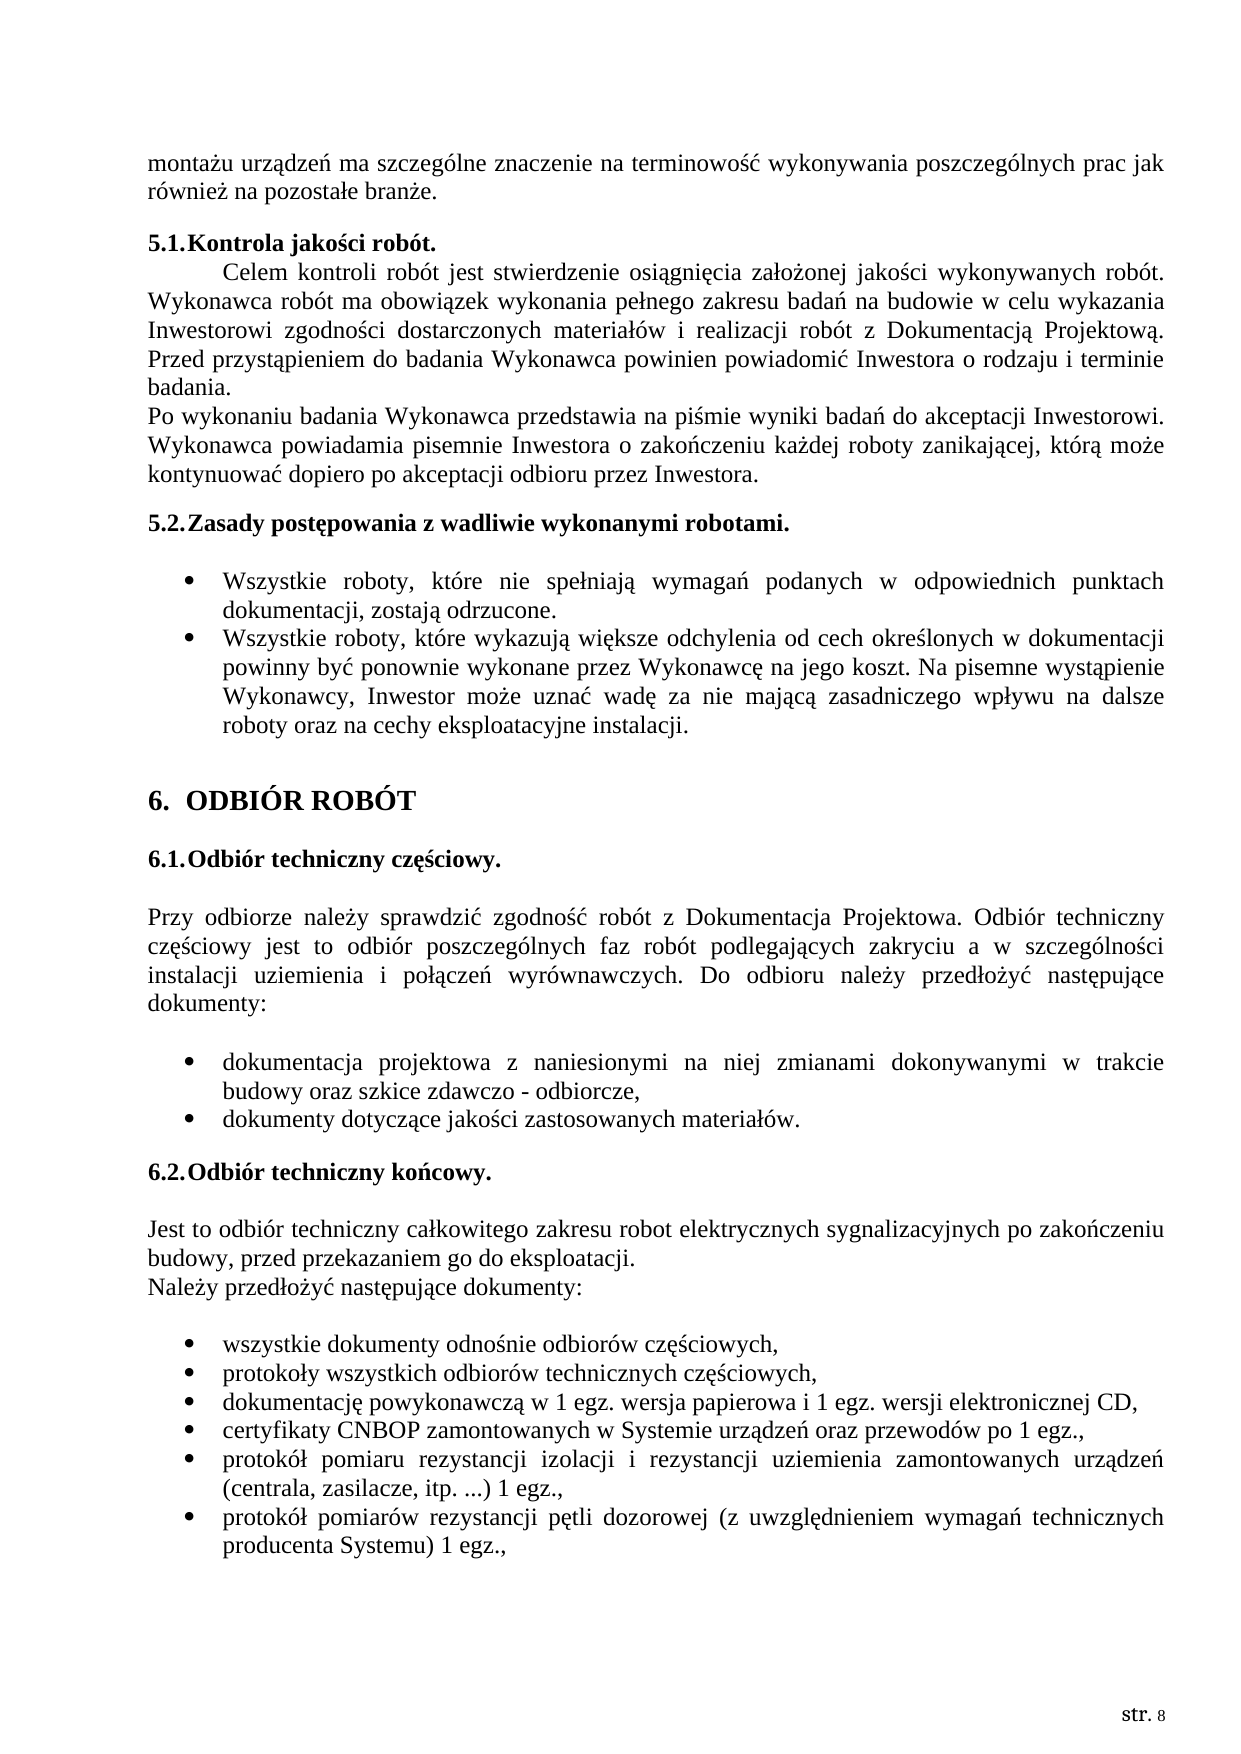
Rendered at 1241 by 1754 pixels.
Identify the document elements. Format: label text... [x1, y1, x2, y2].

list Wszystkie roboty, które wykazują większe odchylenia od cech określonych w dokumentacji powinny być ponownie wykonane przez Wykonawcę na jego koszt. Na pisemne wystąpienie Wykonawcy, Inwestor może uznać wadę za nie mającą zasadniczego wpływu na dalsze roboty oraz na cechy eksploatacyjne instalacji. [185, 623, 1165, 738]
list protokół pomiaru rezystancji izolacji i rezystancji uziemienia zamontowanych urządzeń (centrala, zasilacze, itp. ...) 1 egz., [185, 1444, 1165, 1502]
subtitle Odbiór techniczny końcowy. [148, 1162, 1165, 1184]
text Celem kontroli robót jest stwierdzenie osiągnięcia założonej jakości wykonywanych robót. Wykonawca robót ma obowiązek wykonania pełnego zakresu badań na budowie w celu wykazania Inwestorowi zgodności dostarczonych materiałów i realizacji robót z Dokumentacją Projektową. Przed przystąpieniem do badania Wykonawca powinien powiadomić Inwestora o rodzaju i terminie badania. [147, 257, 1165, 401]
text Przy odbiorze należy sprawdzić zgodność robót z Dokumentacja Projektowa. Odbiór techniczny częściowy jest to odbiór poszczególnych faz robót podlegających zakryciu a w szczególności instalacji uziemienia i połączeń wyrównawczych. Do odbioru należy przedłożyć następujące dokumenty: [147, 902, 1165, 1017]
list protokoły wszystkich odbiorów technicznych częściowych, [185, 1358, 1165, 1387]
list wszystkie dokumenty odnośnie odbiorów częściowych, [185, 1329, 1165, 1358]
list dokumenty dotyczące jakości zastosowanych materiałów. [185, 1104, 1165, 1133]
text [147, 148, 1165, 205]
subtitle ODBIÓR ROBÓT [148, 783, 1165, 816]
list protokół pomiarów rezystancji pętli dozorowej (z uwzględnieniem wymagań technicznych producenta Systemu) 1 egz., [185, 1502, 1165, 1559]
text Należy przedłożyć następujące dokumenty: [147, 1272, 1165, 1301]
list certyfikaty CNBOP zamontowanych w Systemie urządzeń oraz przewodów po 1 egz., [185, 1416, 1165, 1444]
subtitle Odbiór techniczny częściowy. [148, 850, 1165, 872]
subtitle Zasady postępowania z wadliwie wykonanymi robotami. [148, 514, 1165, 536]
list Wszystkie roboty, które nie spełniają wymagań podanych w odpowiednich punktach dokumentacji, zostają odrzucone. [185, 566, 1165, 623]
subtitle Kontrola jakości robót. [148, 234, 1165, 256]
text Po wykonaniu badania Wykonawca przedstawia na piśmie wyniki badań do akceptacji Inwestorowi. Wykonawca powiadamia pisemnie Inwestora o zakończeniu każdej roboty zanikającej, którą może kontynuować dopiero po akceptacji odbioru przez Inwestora. [147, 401, 1165, 487]
list dokumentację powykonawczą w 1 egz. wersja papierowa i 1 egz. wersji elektronicznej CD, [185, 1387, 1165, 1416]
text Jest to odbiór techniczny całkowitego zakresu robot elektrycznych sygnalizacyjnych po zakończeniu budowy, przed przekazaniem go do eksploatacji. [147, 1214, 1165, 1272]
list dokumentacja projektowa z naniesionymi na niej zmianami dokonywanymi w trakcie budowy oraz szkice zdawczo - odbiorcze, [185, 1047, 1165, 1104]
